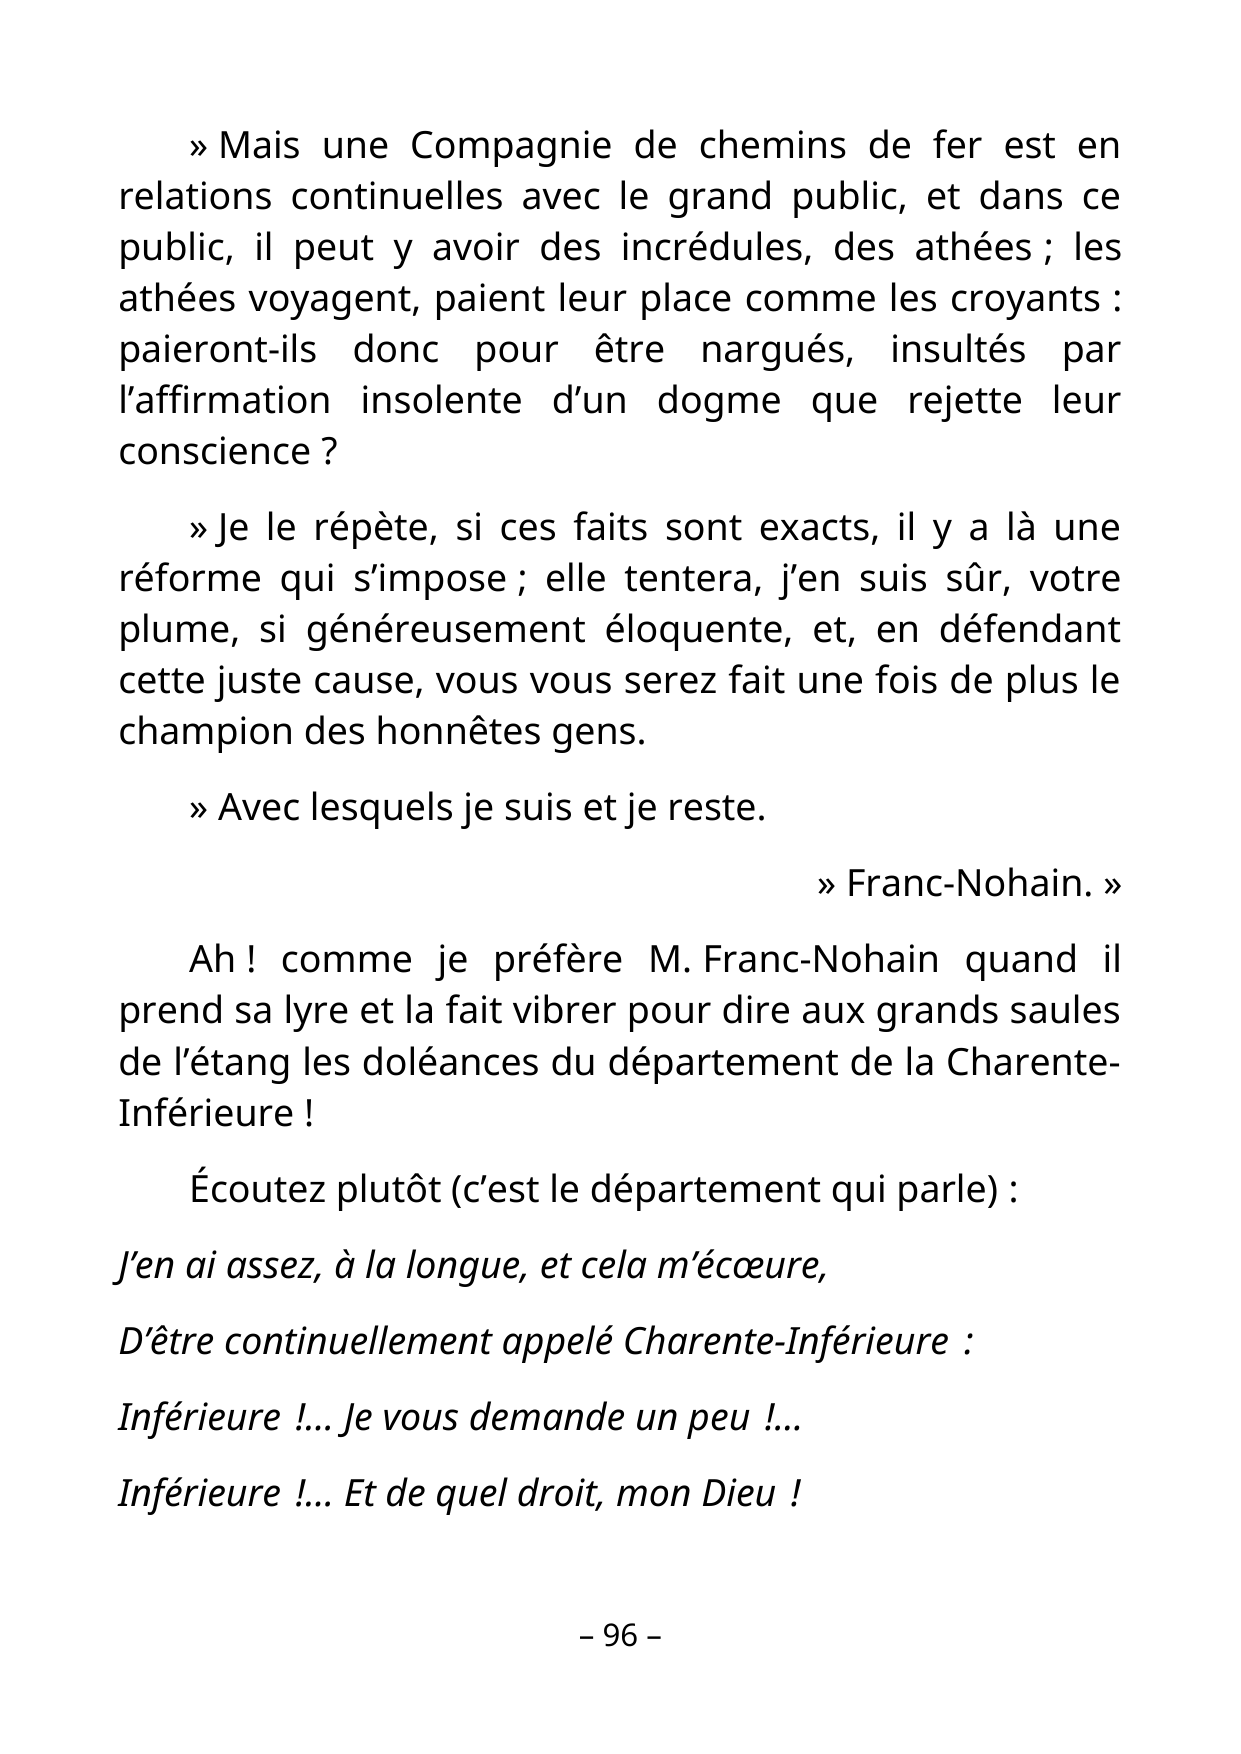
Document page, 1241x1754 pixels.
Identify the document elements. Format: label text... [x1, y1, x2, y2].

text Inférieure !… Je vous demande un peu !… [118, 1390, 1122, 1441]
text J’en ai assez, à la longue, et cela m’écœure, [118, 1238, 1122, 1289]
text Écoutez plutôt (c’est le département qui parle) : [118, 1162, 1122, 1213]
text » Avec lesquels je suis et je reste. [118, 781, 1122, 832]
text » Franc-Nohain. » [118, 857, 1122, 908]
text D’être continuellement appelé Charente-Inférieure : [118, 1314, 1122, 1365]
text Inférieure !… Et de quel droit, mon Dieu ! [118, 1466, 1122, 1517]
text » Je le répète, si ces faits sont exacts, il y a là une réforme qui s’impose ; elle tentera, j’en suis sûr, votre plume, si généreusement éloquente, et, en défendant cette juste cause, vous vous serez fait une fois de plus le champion des honnêtes gens. [118, 500, 1122, 756]
text » Mais une Compagnie de chemins de fer est en relations continuelles avec le grand public, et dans ce public, il peut y avoir des incrédules, des athées ; les athées voyagent, paient leur place comme les croyants : paieront-ils donc pour être nargués, insultés par l’affirmation insolente d’un dogme que rejette leur conscience ? [118, 118, 1122, 475]
text Ah ! comme je préfère M. Franc-Nohain quand il prend sa lyre et la fait vibrer pour dire aux grands saules de l’étang les doléances du département de la Charente-Inférieure ! [118, 933, 1122, 1137]
